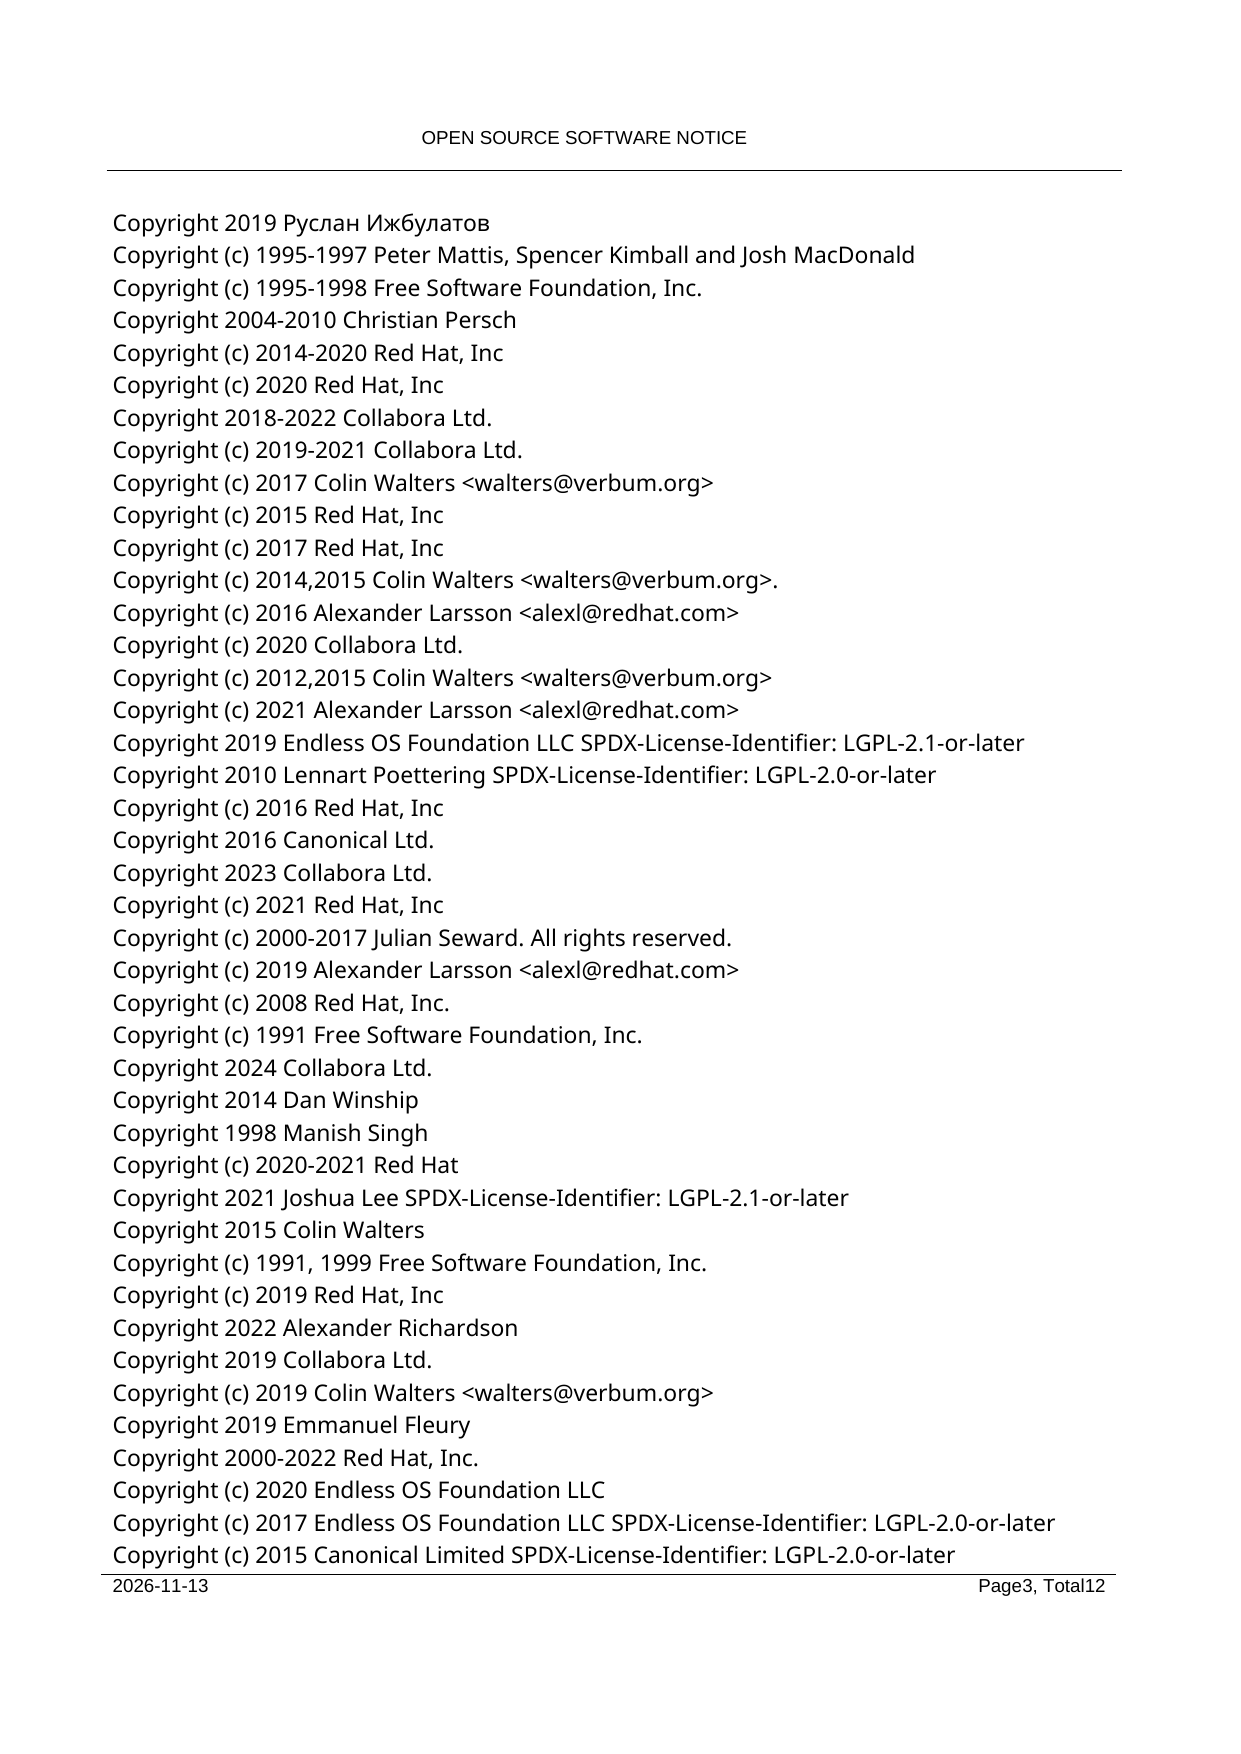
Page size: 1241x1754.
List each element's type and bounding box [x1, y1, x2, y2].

text [112, 206, 1128, 1571]
